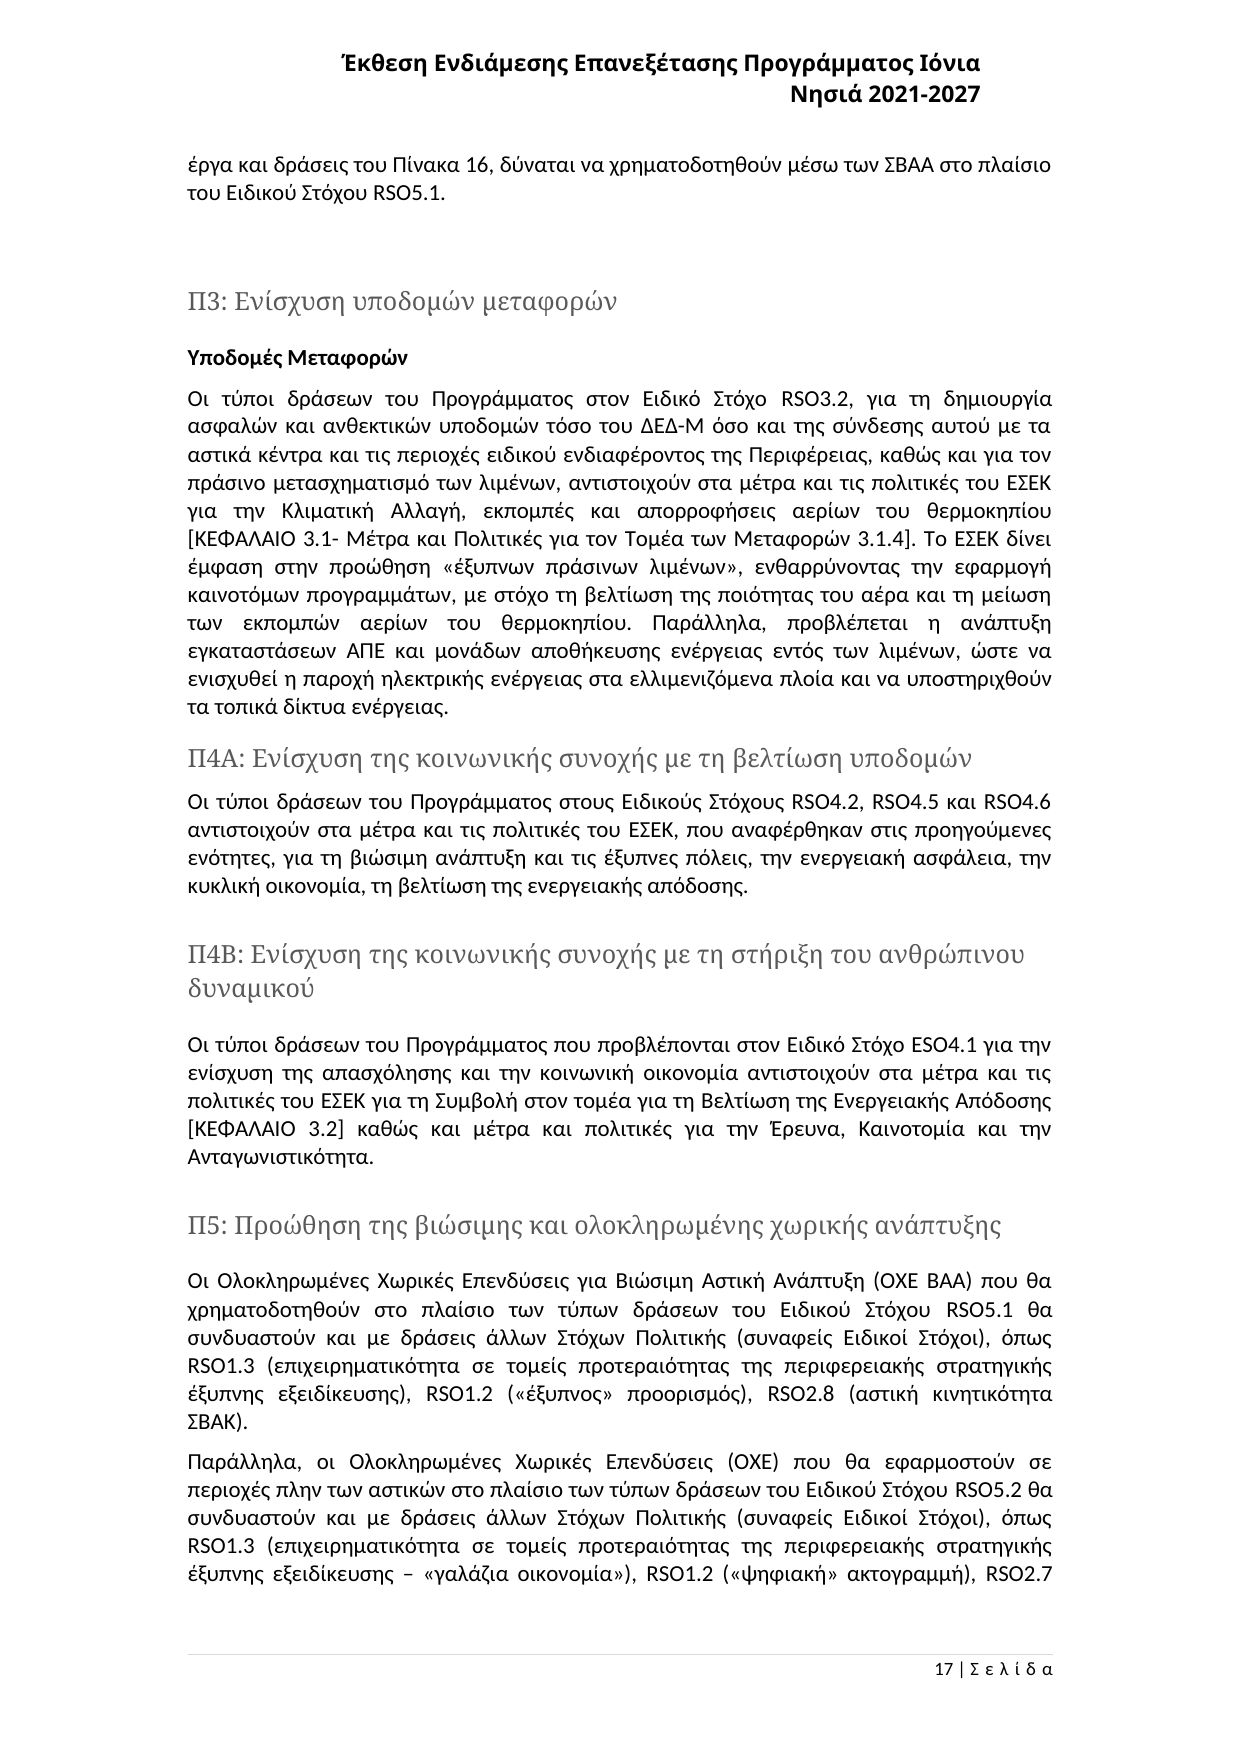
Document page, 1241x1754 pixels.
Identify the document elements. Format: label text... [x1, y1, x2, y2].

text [187, 1447, 1053, 1587]
text Οι Ολοκληρωμένες Χωρικές Επενδύσεις για Βιώσιμη Αστική Ανάπτυξη (ΟΧΕ ΒΑΑ) που θα χρηματοδοτηθούν στο πλαίσιο των τύπων δράσεων του Ειδικού Στόχου RSO5.1 θα συνδυαστούν και με δράσεις άλλων Στόχων Πολιτικής (συναφείς Ειδικοί Στόχοι), όπως RSO1.3 (επιχειρηματικότητα σε τομείς προτεραιότητας της περιφερειακής στρατηγικής έξυπνης εξειδίκευσης), RSO1.2 («έξυπνος» προορισμός), RSO2.8 (αστική κινητικότητα ΣΒΑΚ). [187, 1267, 1053, 1435]
text Οι τύποι δράσεων του Προγράμματος που προβλέπονται στον Ειδικό Στόχο ESO4.1 για την ενίσχυση της απασχόλησης και την κοινωνική οικονομία αντιστοιχούν στα μέτρα και τις πολιτικές του ΕΣΕΚ για τη Συμβολή στον τομέα για τη Βελτίωση της Ενεργειακής Απόδοσης [ΚΕΦΑΛΑΙΟ 3.2] καθώς και μέτρα και πολιτικές για την Έρευνα, Καινοτομία και την Ανταγωνιστικότητα. [187, 1030, 1053, 1170]
subtitle Π3: Ενίσχυση υποδομών μεταφορών [187, 284, 1053, 318]
text Οι τύποι δράσεων του Προγράμματος στον Ειδικό Στόχο RSO3.2, για τη δημιουργία ασφαλών και ανθεκτικών υποδομών τόσο του ΔΕΔ-Μ όσο και της σύνδεσης αυτού με τα αστικά κέντρα και τις περιοχές ειδικού ενδιαφέροντος της Περιφέρειας, καθώς και για τον πράσινο μετασχηματισμό των λιμένων, αντιστοιχούν στα μέτρα και τις πολιτικές του ΕΣΕΚ για την Κλιματική Αλλαγή, εκπομπές και απορροφήσεις αερίων του θερμοκηπίου [ΚΕΦΑΛΑΙΟ 3.1- Μέτρα και Πολιτικές για τον Τομέα των Μεταφορών 3.1.4]. Το ΕΣΕΚ δίνει έμφαση στην προώθηση «έξυπνων πράσινων λιμένων», ενθαρρύνοντας την εφαρμογή καινοτόμων προγραμμάτων, με στόχο τη βελτίωση της ποιότητας του αέρα και τη μείωση των εκπομπών αερίων του θερμοκηπίου. Παράλληλα, προβλέπεται η ανάπτυξη εγκαταστάσεων ΑΠΕ και μονάδων αποθήκευσης ενέργειας εντός των λιμένων, ώστε να ενισχυθεί η παροχή ηλεκτρικής ενέργειας στα ελλιμενιζόμενα πλοία και να υποστηριχθούν τα τοπικά δίκτυα ενέργειας. [187, 384, 1053, 720]
text Οι τύποι δράσεων του Προγράμματος στους Ειδικούς Στόχους RSO4.2, RSO4.5 και RSO4.6 αντιστοιχούν στα μέτρα και τις πολιτικές του ΕΣΕΚ, που αναφέρθηκαν στις προηγούμενες ενότητες, για τη βιώσιμη ανάπτυξη και τις έξυπνες πόλεις, την ενεργειακή ασφάλεια, την κυκλική οικονομία, τη βελτίωση της ενεργειακής απόδοσης. [187, 787, 1053, 899]
subtitle Π4Β: Ενίσχυση της κοινωνικής συνοχής με τη στήριξη του ανθρώπινου δυναμικού [187, 937, 1053, 1005]
subtitle Π5: Προώθηση της βιώσιμης και ολοκληρωμένης χωρικής ανάπτυξης [187, 1208, 1053, 1242]
text Υποδομές Μεταφορών [187, 343, 1053, 371]
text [187, 150, 1053, 206]
subtitle Π4Α: Ενίσχυση της κοινωνικής συνοχής με τη βελτίωση υποδομών [187, 741, 1053, 775]
